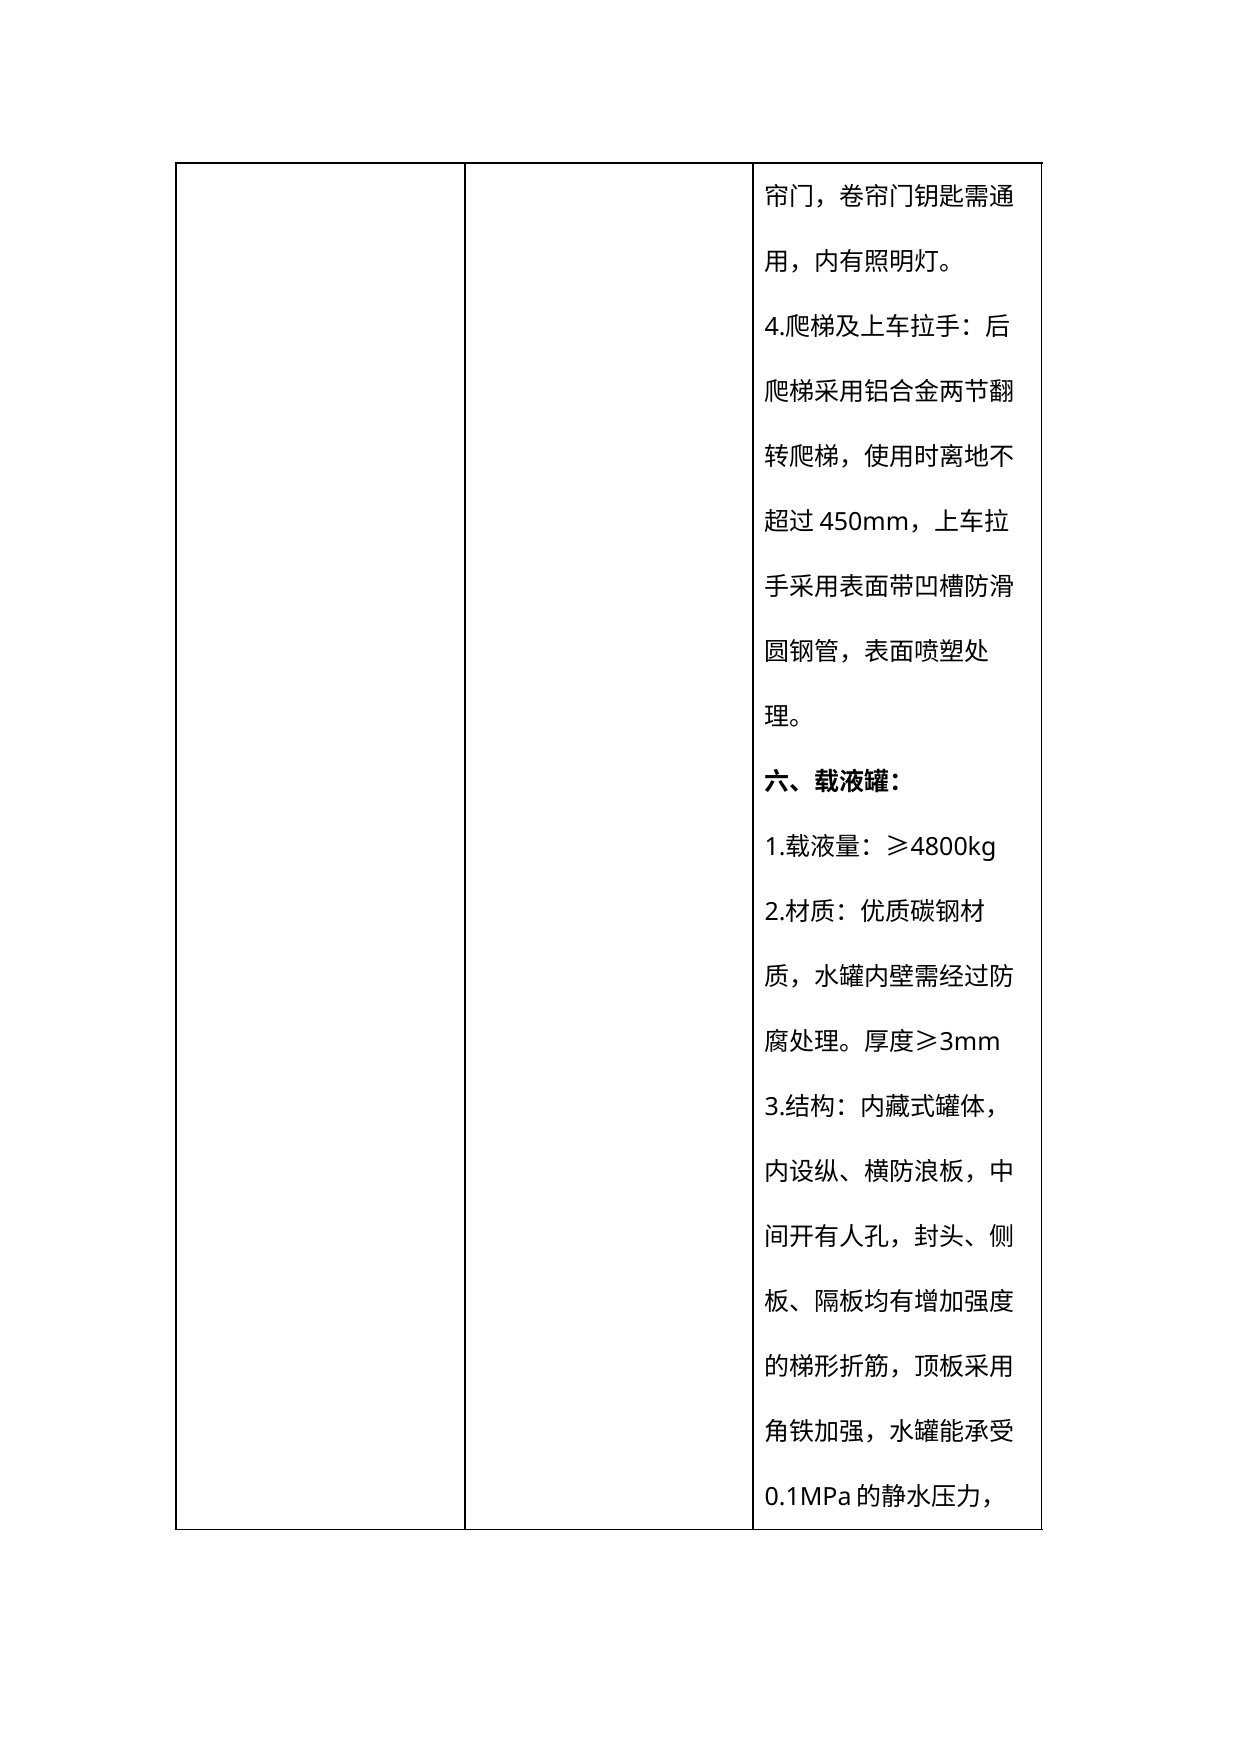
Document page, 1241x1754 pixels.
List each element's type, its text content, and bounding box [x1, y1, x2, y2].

table_cell 2 [466, 164, 752, 1528]
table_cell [754, 164, 1041, 1528]
table_cell [177, 164, 464, 1528]
